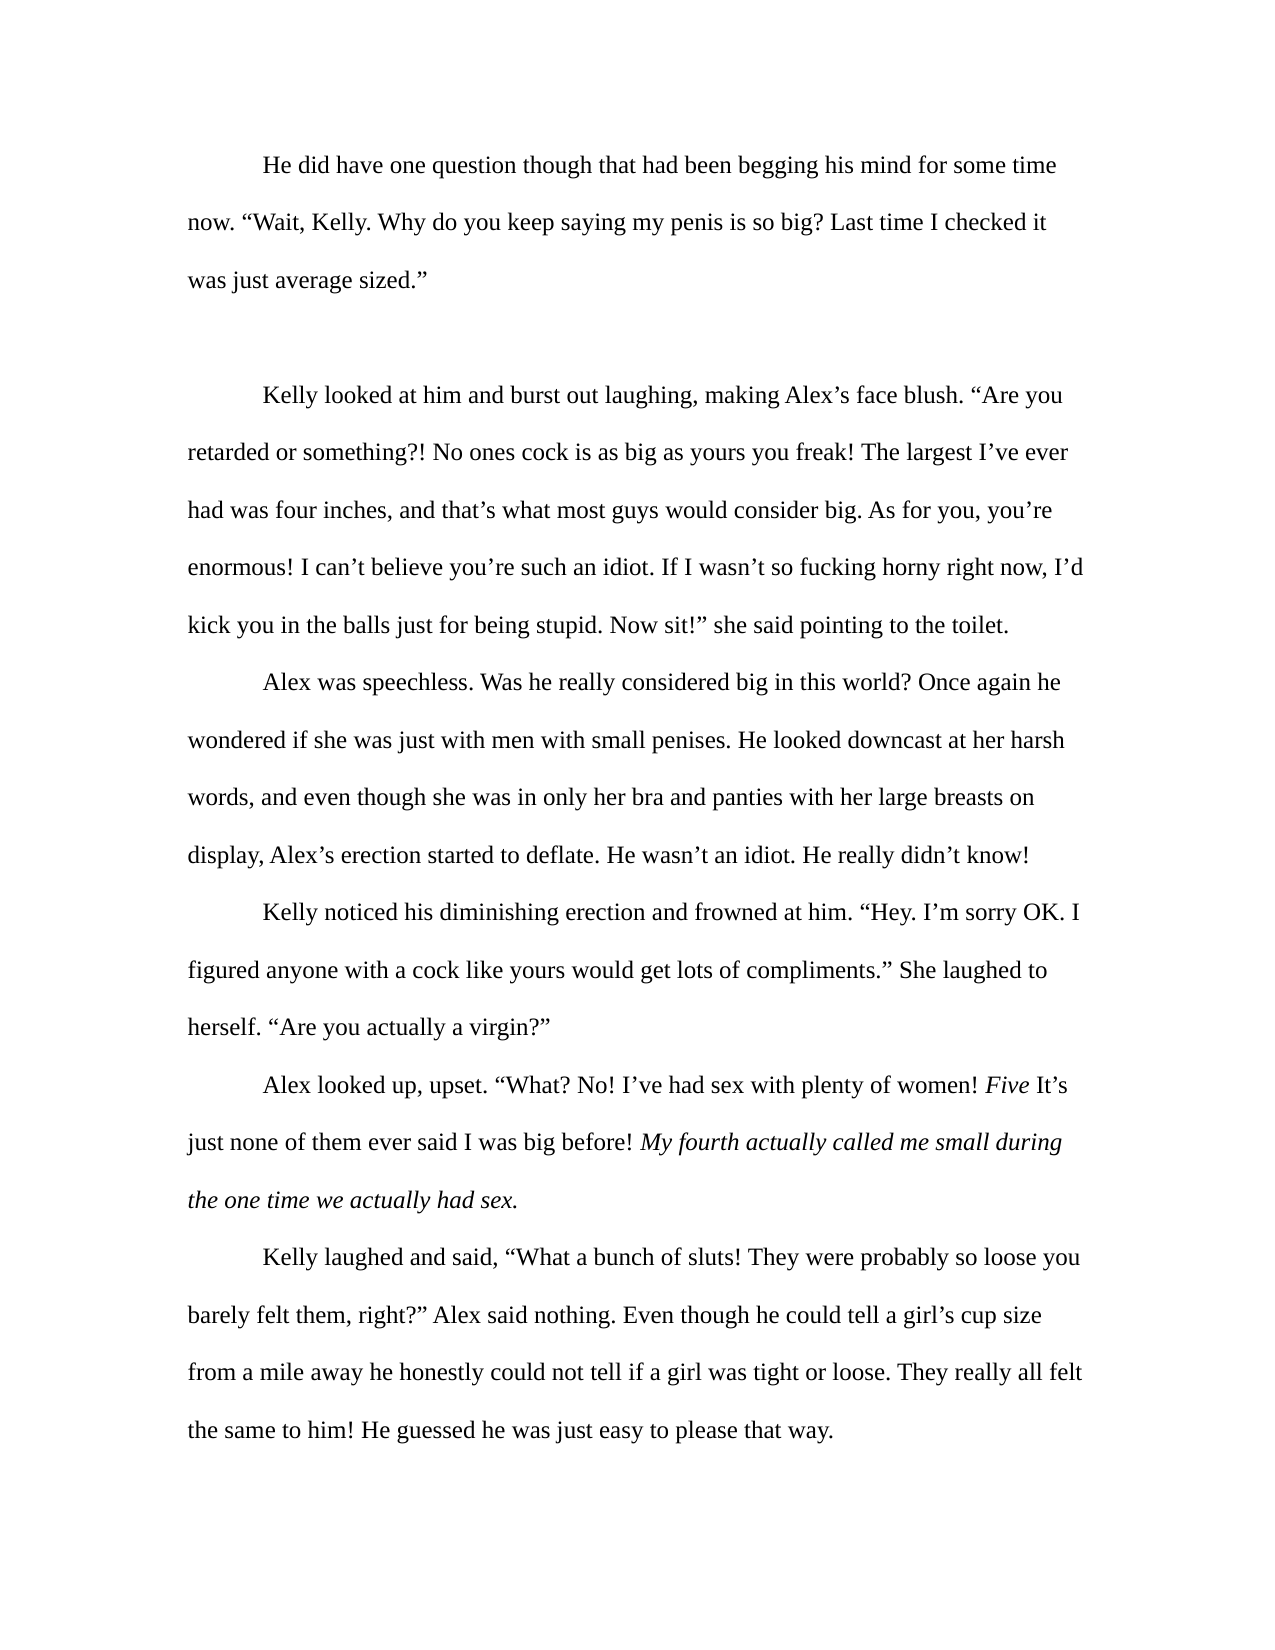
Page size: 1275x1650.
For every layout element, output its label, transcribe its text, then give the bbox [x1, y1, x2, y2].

text Kelly noticed his diminishing erection and frowned at him. “Hey. I’m sorry OK. I figured anyone with a cock like yours would get lots of compliments.” She laughed to herself. “Are you actually a virgin?” [187, 897, 1087, 1041]
text Alex was speechless. Was he really considered big in this world? Once again he wondered if she was just with men with small penises. He looked downcast at her harsh words, and even though she was in only her bra and panties with her large breasts on display, Alex’s erection started to deflate. He wasn’t an idiot. He really didn’t know! [187, 667, 1087, 869]
text He did have one question though that had been begging his mind for some time now. “Wait, Kelly. Why do you keep saying my penis is so big? Last time I checked it was just average sized.” [187, 150, 1087, 294]
text Alex looked up, upset. “What? No! I’ve had sex with plenty of women! Five It’s just none of them ever said I was big before! My fourth actually called me small during the one time we actually had sex. [187, 1070, 1087, 1214]
text Kelly looked at him and burst out laughing, making Alex’s face blush. “Are you retarded or something?! No ones cock is as big as yours you freak! The largest I’ve ever had was four inches, and that’s what most guys would consider big. As for you, you’re enormous! I can’t believe you’re such an idiot. If I wasn’t so fucking horny right now, I’d kick you in the balls just for being stupid. Now sit!” she said pointing to the toilet. [187, 380, 1087, 639]
text Kelly laughed and said, “What a bunch of sluts! They were probably so loose you barely felt them, right?” Alex said nothing. Even though he could tell a girl’s cup size from a mile away he honestly could not tell if a girl was tight or loose. They really all felt the same to him! He guessed he was just easy to please that way. [187, 1242, 1087, 1444]
